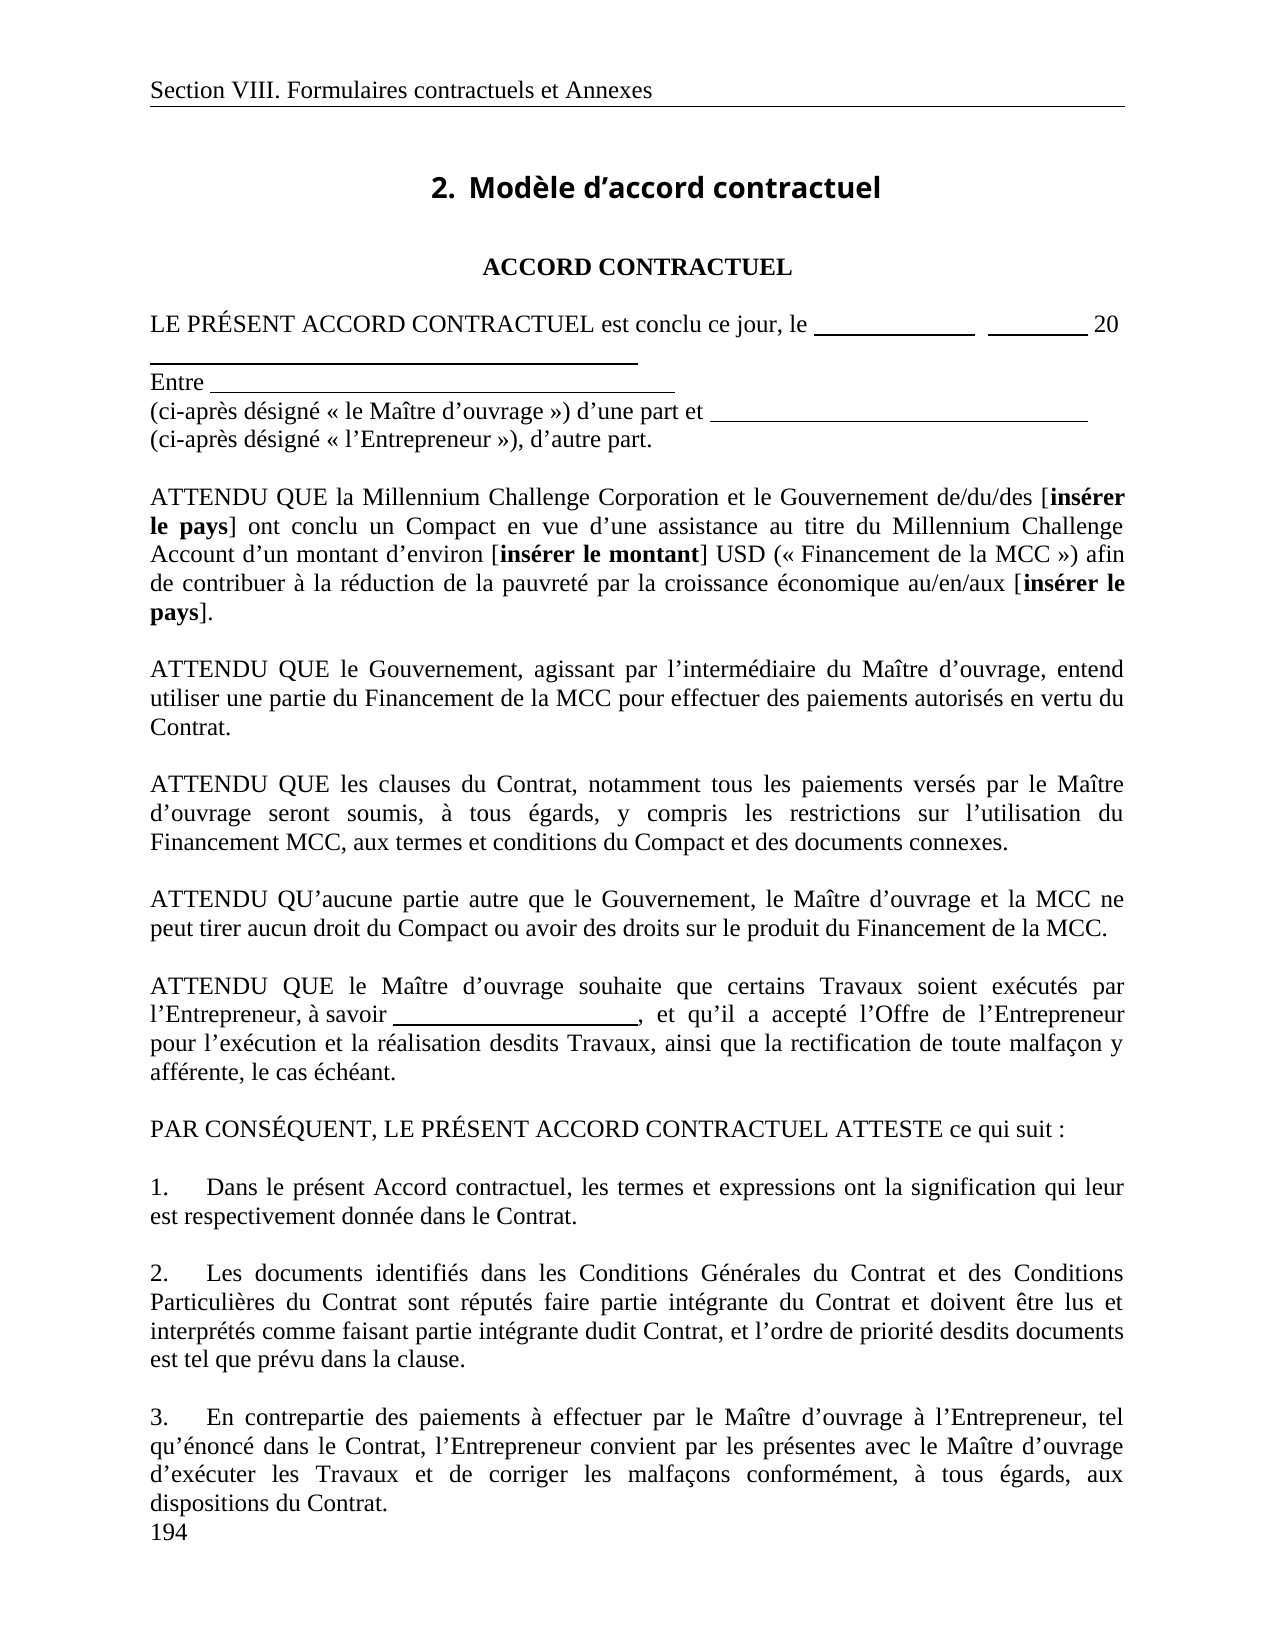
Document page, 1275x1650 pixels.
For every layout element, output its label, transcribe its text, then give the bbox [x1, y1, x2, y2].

text 1. Dans le présent Accord contractuel, les termes et expressions ont la signification qui leur est respectivement donnée dans le Contrat. [150, 1172, 1125, 1229]
subtitle Modèle d’accord contractuel [187, 168, 1125, 207]
text (ci-après désigné « le Maître d’ouvrage ») d’une part et [150, 396, 1125, 424]
text ATTENDU QU’aucune partie autre que le Gouvernement, le Maître d’ouvrage et la MCC ne peut tirer aucun droit du Compact ou avoir des droits sur le produit du Financement de la MCC. [150, 884, 1125, 942]
text (ci-après désigné « l’Entrepreneur »), d’autre part. [150, 424, 1125, 453]
text ATTENDU QUE la Millennium Challenge Corporation et le Gouvernement de/du/des [insérer le pays] ont conclu un Compact en vue d’une assistance au titre du Millennium Challenge Account d’un montant d’environ [insérer le montant] USD (« Financement de la MCC ») afin de contribuer à la réduction de la pauvreté par la croissance économique au/en/aux [insérer le pays]. [150, 482, 1125, 626]
text 2. Les documents identifiés dans les Conditions Générales du Contrat et des Conditions Particulières du Contrat sont réputés faire partie intégrante du Contrat et doivent être lus et interprétés comme faisant partie intégrante dudit Contrat, et l’ordre de priorité desdits documents est tel que prévu dans la clause. [150, 1258, 1125, 1373]
text LE PRÉSENT ACCORD CONTRACTUEL est conclu ce jour, le 20 [150, 309, 1125, 367]
text ATTENDU QUE les clauses du Contrat, notamment tous les paiements versés par le Maître d’ouvrage seront soumis, à tous égards, y compris les restrictions sur l’utilisation du Financement MCC, aux termes et conditions du Compact et des documents connexes. [150, 769, 1125, 856]
text ATTENDU QUE le Maître d’ouvrage souhaite que certains Travaux soient exécutés par l’Entrepreneur, à savoir , et qu’il a accepté l’Offre de l’Entrepreneur pour l’exécution et la réalisation desdits Travaux, ainsi que la rectification de toute malfaçon y afférente, le cas échéant. [150, 971, 1125, 1086]
text Entre [150, 367, 1125, 396]
text ATTENDU QUE le Gouvernement, agissant par l’intermédiaire du Maître d’ouvrage, entend utiliser une partie du Financement de la MCC pour effectuer des paiements autorisés en vertu du Contrat. [150, 654, 1125, 741]
text PAR CONSÉQUENT, LE PRÉSENT ACCORD CONTRACTUEL ATTESTE ce qui suit : [150, 1114, 1125, 1143]
text 3. En contrepartie des paiements à effectuer par le Maître d’ouvrage à l’Entrepreneur, tel qu’énoncé dans le Contrat, l’Entrepreneur convient par les présentes avec le Maître d’ouvrage d’exécuter les Travaux et de corriger les malfaçons conformément, à tous égards, aux dispositions du Contrat. [150, 1402, 1125, 1517]
text ACCORD CONTRACTUEL [150, 252, 1125, 281]
